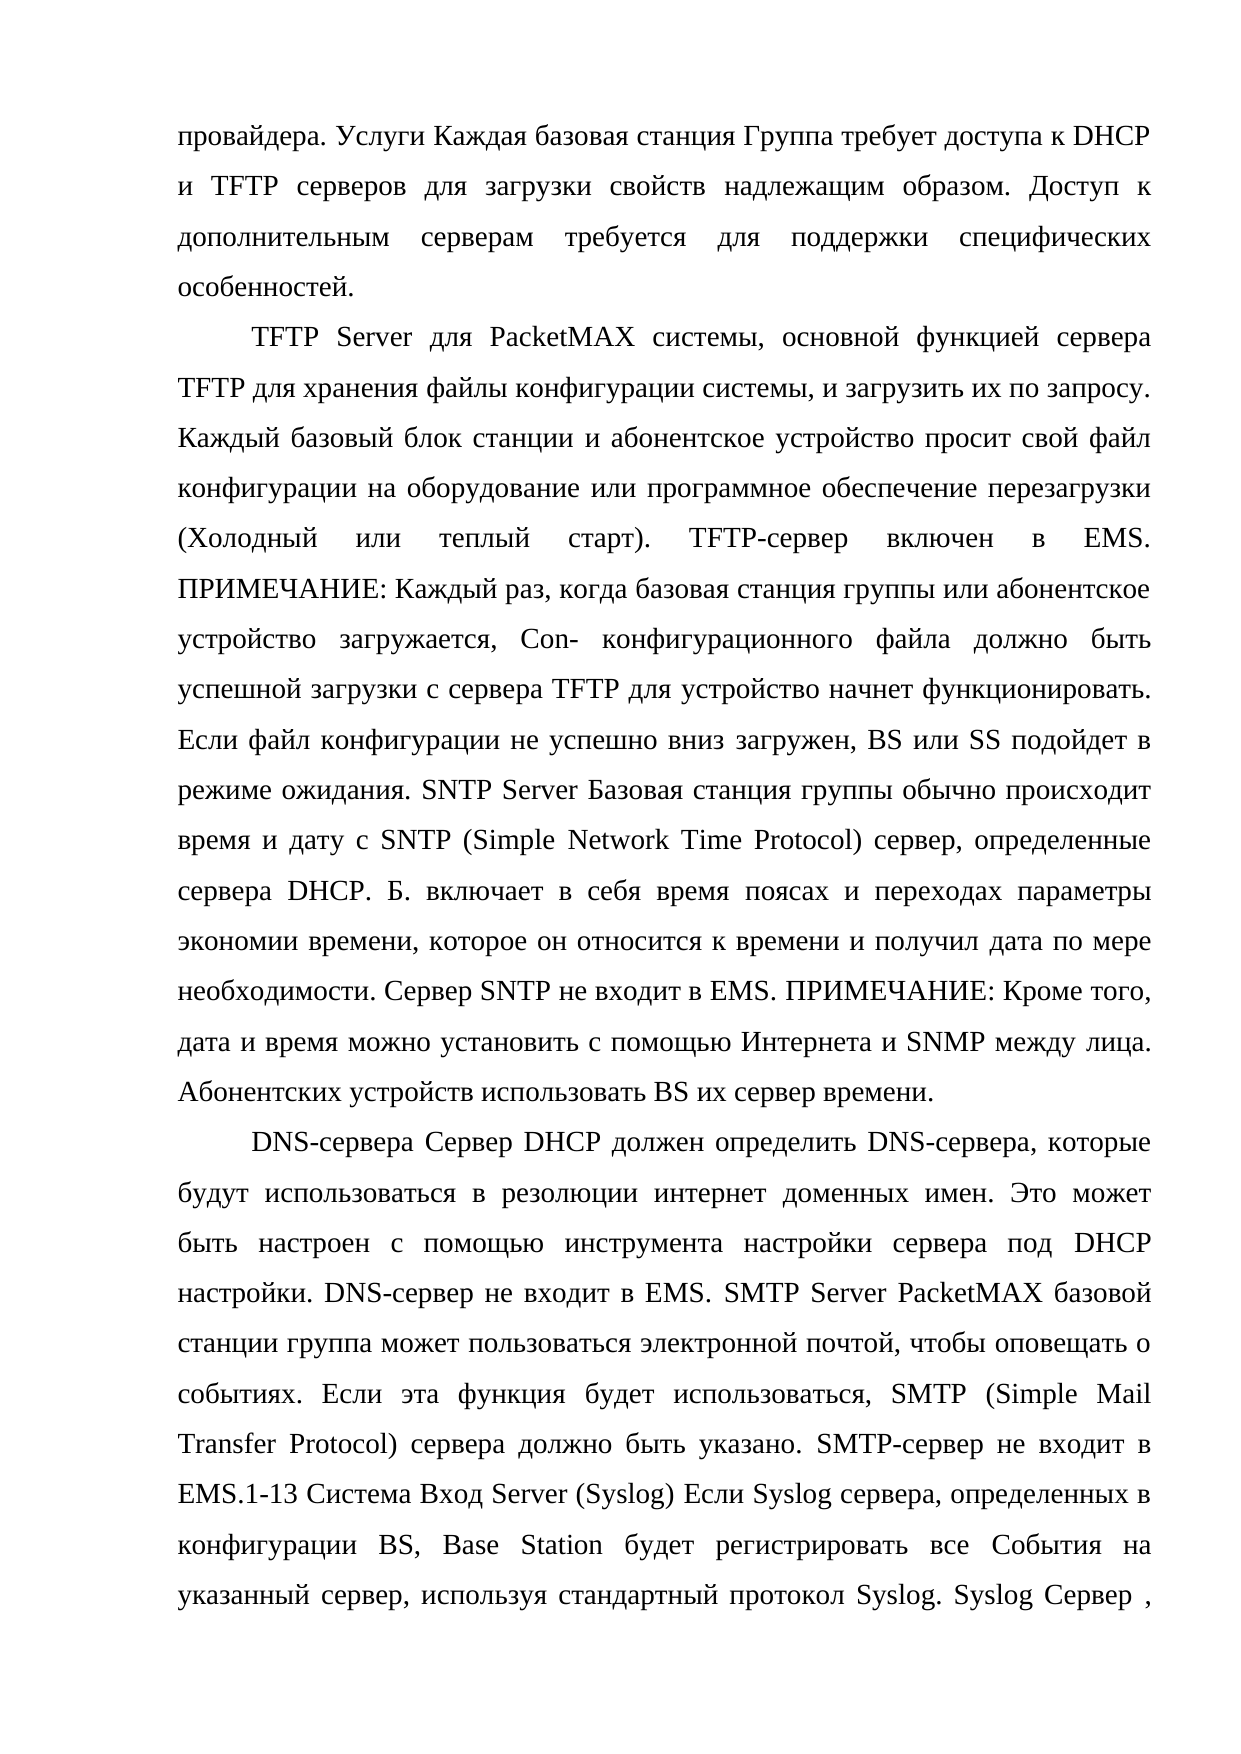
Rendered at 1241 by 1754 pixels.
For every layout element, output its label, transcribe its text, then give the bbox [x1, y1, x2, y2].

text TFTP Server для PacketMAX системы, основной функцией сервера TFTP для хранения файлы конфигурации системы, и загрузить их по запросу. Каждый базовый блок станции и абонентское устройство просит свой файл конфигурации на оборудование или программное обеспечение перезагрузки (Холодный или теплый старт). TFTP-сервер включен в EMS. ПРИМЕЧАНИЕ: Каждый раз, когда базовая станция группы или абонентское устройство загружается, Con- конфигурационного файла должно быть успешной загрузки с сервера TFTP для устройство начнет функционировать. Если файл конфигурации не успешно вниз загружен, BS или SS подойдет в режиме ожидания. SNTP Server Базовая станция группы обычно происходит время и дату с SNTP (Simple Network Time Protocol) сервер, определенные сервера DHCP. Б. включает в себя время поясах и переходах параметры экономии времени, которое он относится к времени и получил дата по мере необходимости. Сервер SNTP не входит в EMS. ПРИМЕЧАНИЕ: Кроме того, дата и время можно установить с помощью Интернета и SNMP между лица. Абонентских устройств использовать BS их сервер времени. [177, 319, 1152, 1108]
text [177, 1124, 1152, 1611]
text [177, 118, 1152, 303]
